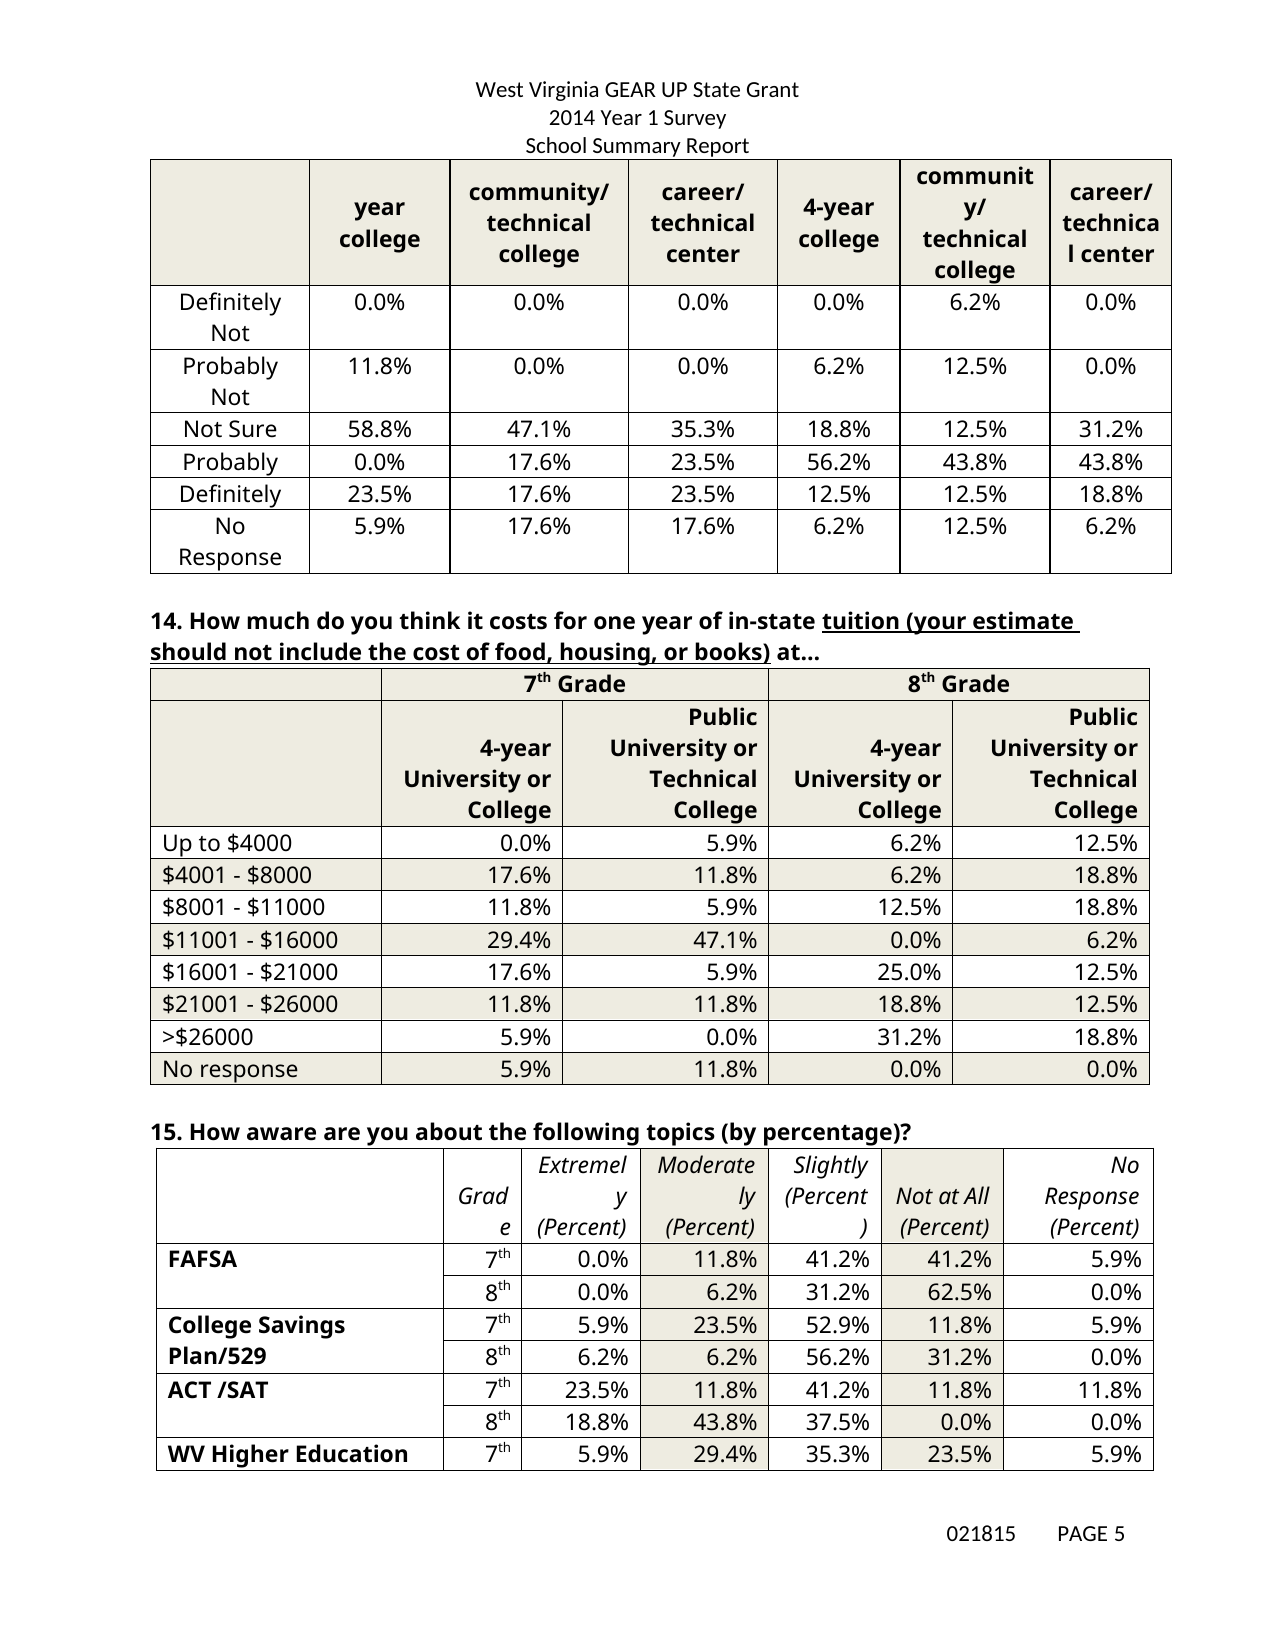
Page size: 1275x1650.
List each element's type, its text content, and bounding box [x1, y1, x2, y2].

table_cell $4001 - $8000 [151, 859, 381, 890]
table_cell 52.9% [769, 1309, 881, 1340]
table_cell 11.8% [382, 988, 562, 1019]
table_cell 0.0% [382, 827, 562, 858]
table_cell 43.8% [1051, 446, 1171, 477]
table_cell Public University or Technical College [953, 701, 1149, 826]
table_cell FAFSA [157, 1244, 443, 1308]
table_cell 6.2% [778, 350, 899, 412]
table_cell 11.8% [882, 1374, 1003, 1405]
table_cell 58.8% [310, 413, 449, 444]
table_cell 11.8% [882, 1309, 1003, 1340]
table_cell [151, 160, 309, 285]
table_cell 11.8% [563, 988, 768, 1019]
table_cell 5.9% [382, 1021, 562, 1052]
table_header Extremely (Percent) [522, 1149, 640, 1242]
table_cell 18.8% [778, 413, 899, 444]
table_cell 7th [444, 1309, 521, 1340]
table_cell [151, 701, 381, 826]
table_cell 25.0% [769, 956, 952, 987]
table_cell 0.0% [629, 286, 777, 349]
table_cell 0.0% [310, 446, 449, 477]
table_header No Response (Percent) [1004, 1149, 1153, 1242]
table_cell 18.8% [769, 988, 952, 1019]
table_cell 7th [444, 1244, 521, 1275]
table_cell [310, 160, 449, 285]
table_cell 18.8% [522, 1406, 640, 1437]
table_cell 11.8% [563, 1053, 768, 1084]
table_cell 5.9% [563, 891, 768, 923]
table_cell 6.2% [769, 827, 952, 858]
table_cell 6.2% [641, 1276, 768, 1308]
table_cell 12.5% [901, 510, 1049, 573]
table_cell 41.2% [769, 1244, 881, 1275]
table_cell 18.8% [953, 1021, 1149, 1052]
table_cell Probably Not [151, 350, 309, 412]
table_cell 37.5% [769, 1406, 881, 1437]
table_cell 0.0% [1051, 350, 1171, 412]
table_cell 17.6% [451, 446, 628, 477]
table_cell 5.9% [522, 1309, 640, 1340]
table_cell 11.8% [641, 1374, 768, 1405]
table_header 7th Grade [382, 669, 768, 700]
table_header Grade [444, 1149, 521, 1242]
table_cell 29.4% [641, 1438, 768, 1469]
text 14. How much do you think it costs for one year of in-state tuition (your estimate should not include the cost of food, housing, or books) at… [150, 605, 1125, 667]
table_cell 56.2% [778, 446, 899, 477]
table_cell 0.0% [778, 286, 899, 349]
table_cell 7th [444, 1374, 521, 1405]
table_cell 41.2% [882, 1244, 1003, 1275]
table_cell $8001 - $11000 [151, 891, 381, 923]
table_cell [629, 160, 777, 285]
table_cell 0.0% [310, 286, 449, 349]
table_cell 12.5% [953, 988, 1149, 1019]
table_cell 5.9% [1004, 1438, 1153, 1469]
table_cell 23.5% [629, 478, 777, 509]
table_cell 0.0% [1004, 1341, 1153, 1373]
table_cell 23.5% [882, 1438, 1003, 1469]
table_cell 41.2% [769, 1374, 881, 1405]
table_cell 0.0% [522, 1276, 640, 1308]
table_cell 8th [444, 1276, 521, 1308]
table_cell 8th [444, 1406, 521, 1437]
table_cell 11.8% [310, 350, 449, 412]
table_cell 0.0% [522, 1244, 640, 1275]
table_cell 17.6% [382, 859, 562, 890]
table_cell 23.5% [522, 1374, 640, 1405]
table_cell 0.0% [1004, 1276, 1153, 1308]
table_cell 4-year University or College [769, 701, 952, 826]
table_cell 18.8% [953, 891, 1149, 923]
table_cell College Savings Plan/529 [157, 1309, 443, 1373]
table_cell 6.2% [641, 1341, 768, 1373]
table_cell 18.8% [1051, 478, 1171, 509]
table_cell 5.9% [1004, 1244, 1153, 1275]
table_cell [157, 1438, 443, 1469]
table_cell 5.9% [310, 510, 449, 573]
table_header [157, 1149, 443, 1242]
table_cell ACT /SAT [157, 1374, 443, 1437]
table_cell 6.2% [901, 286, 1049, 349]
table_cell 7th [444, 1438, 521, 1469]
table_cell 35.3% [769, 1438, 881, 1469]
table_cell 31.2% [769, 1276, 881, 1308]
table_cell 47.1% [451, 413, 628, 444]
table_header 8th Grade [769, 669, 1149, 700]
table_cell 31.2% [1051, 413, 1171, 444]
table_cell 11.8% [382, 891, 562, 923]
table_cell 12.5% [953, 827, 1149, 858]
table_cell 0.0% [1004, 1406, 1153, 1437]
table_cell 0.0% [769, 1053, 952, 1084]
table_cell 0.0% [451, 350, 628, 412]
table_cell 12.5% [953, 956, 1149, 987]
table_header Moderately (Percent) [641, 1149, 768, 1242]
table_cell Up to $4000 [151, 827, 381, 858]
table_cell 0.0% [882, 1406, 1003, 1437]
table_cell 31.2% [769, 1021, 952, 1052]
table_cell Probably [151, 446, 309, 477]
table_cell 17.6% [451, 510, 628, 573]
table_cell $16001 - $21000 [151, 956, 381, 987]
table_cell 43.8% [641, 1406, 768, 1437]
table_cell 6.2% [1051, 510, 1171, 573]
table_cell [901, 160, 1049, 285]
table_cell 31.2% [882, 1341, 1003, 1373]
table_cell 17.6% [382, 956, 562, 987]
table_cell 23.5% [641, 1309, 768, 1340]
table_cell 47.1% [563, 924, 768, 955]
table_cell 11.8% [1004, 1374, 1153, 1405]
table_cell 6.2% [769, 859, 952, 890]
table_cell 5.9% [563, 956, 768, 987]
table_cell 5.9% [522, 1438, 640, 1469]
table_cell $11001 - $16000 [151, 924, 381, 955]
table_header Not at All (Percent) [882, 1149, 1003, 1242]
table_cell 0.0% [769, 924, 952, 955]
table_cell 4-year University or College [382, 701, 562, 826]
table_cell Definitely [151, 478, 309, 509]
table_cell 35.3% [629, 413, 777, 444]
table_cell 0.0% [1051, 286, 1171, 349]
table_cell 17.6% [629, 510, 777, 573]
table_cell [1051, 160, 1171, 285]
table_cell 62.5% [882, 1276, 1003, 1308]
table_header Slightly (Percent) [769, 1149, 881, 1242]
table_cell Definitely Not [151, 286, 309, 349]
table_cell 11.8% [563, 859, 768, 890]
table_header [151, 669, 381, 700]
table_cell Public University or Technical College [563, 701, 768, 826]
table_cell 8th [444, 1341, 521, 1373]
table_cell 6.2% [953, 924, 1149, 955]
table_cell 12.5% [901, 478, 1049, 509]
table_cell 17.6% [451, 478, 628, 509]
table_cell 56.2% [769, 1341, 881, 1373]
table_cell 43.8% [901, 446, 1049, 477]
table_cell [451, 160, 628, 285]
table_cell 18.8% [953, 859, 1149, 890]
table_cell 0.0% [563, 1021, 768, 1052]
table_cell 5.9% [382, 1053, 562, 1084]
table_cell 0.0% [629, 350, 777, 412]
table_cell 23.5% [629, 446, 777, 477]
table_cell 5.9% [563, 827, 768, 858]
table_cell No response [151, 1053, 381, 1084]
table_cell 12.5% [769, 891, 952, 923]
table_cell $21001 - $26000 [151, 988, 381, 1019]
table_cell 0.0% [953, 1053, 1149, 1084]
table_cell 6.2% [522, 1341, 640, 1373]
table_cell 12.5% [901, 413, 1049, 444]
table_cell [778, 160, 899, 285]
table_cell 12.5% [778, 478, 899, 509]
table_cell 11.8% [641, 1244, 768, 1275]
table_cell 5.9% [1004, 1309, 1153, 1340]
text 15. How aware are you about the following topics (by percentage)? [150, 1116, 1125, 1148]
table_cell >$26000 [151, 1021, 381, 1052]
table_cell 23.5% [310, 478, 449, 509]
table_cell 0.0% [451, 286, 628, 349]
table_cell 6.2% [778, 510, 899, 573]
table_cell No Response [151, 510, 309, 573]
table_cell Not Sure [151, 413, 309, 444]
table_cell 29.4% [382, 924, 562, 955]
table_cell 12.5% [901, 350, 1049, 412]
